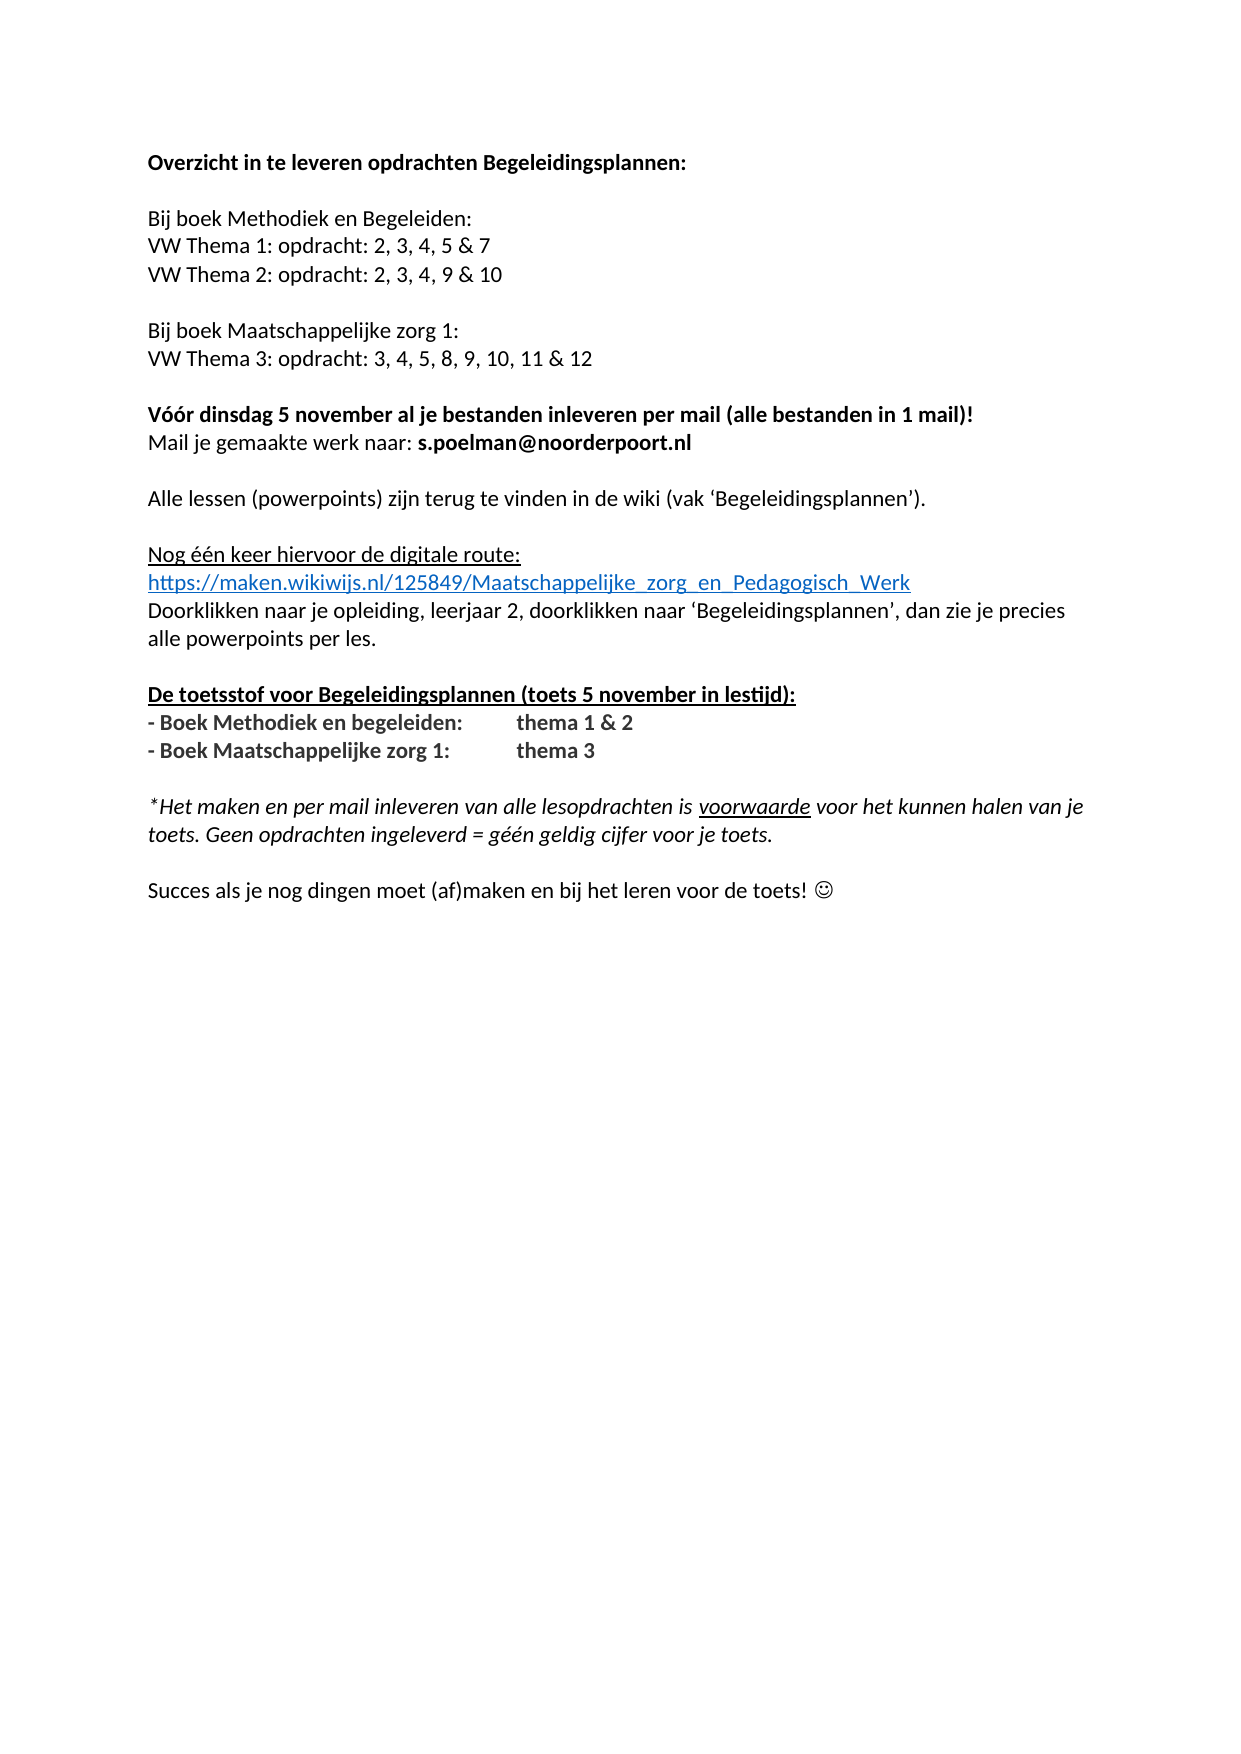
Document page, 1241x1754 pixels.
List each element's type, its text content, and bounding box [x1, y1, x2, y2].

text VW Thema 2: opdracht: 2, 3, 4, 9 & 10 [148, 260, 1093, 288]
text Nog één keer hiervoor de digitale route: [148, 540, 1093, 568]
text - Boek Maatschappelijke zorg 1: thema 3 [148, 736, 1093, 764]
text De toetsstof voor Begeleidingsplannen (toets 5 november in lestijd): [148, 680, 1093, 708]
text *Het maken en per mail inleveren van alle lesopdrachten is voorwaarde voor het kunnen halen van je toets. Geen opdrachten ingeleverd = géén geldig cijfer voor je toets. [148, 792, 1093, 848]
text VW Thema 1: opdracht: 2, 3, 4, 5 & 7 [148, 232, 1093, 260]
text VW Thema 3: opdracht: 3, 4, 5, 8, 9, 10, 11 & 12 [148, 344, 1093, 372]
text Overzicht in te leveren opdrachten Begeleidingsplannen: [148, 148, 1093, 176]
text - Boek Methodiek en begeleiden: thema 1 & 2 [148, 708, 1093, 736]
text https://maken.wikiwijs.nl/125849/Maatschappelijke_zorg_en_Pedagogisch_Werk [148, 568, 1093, 596]
text Mail je gemaakte werk naar: s.poelman@noorderpoort.nl [148, 428, 1093, 456]
text Bij boek Methodiek en Begeleiden: [148, 204, 1093, 232]
text Vóór dinsdag 5 november al je bestanden inleveren per mail (alle bestanden in 1 mail)! [148, 400, 1093, 428]
text Doorklikken naar je opleiding, leerjaar 2, doorklikken naar ‘Begeleidingsplannen’, dan zie je precies alle powerpoints per les. [148, 596, 1093, 652]
text Succes als je nog dingen moet (af)maken en bij het leren voor de toets! [148, 876, 1093, 904]
text Bij boek Maatschappelijke zorg 1: [148, 316, 1093, 344]
text Alle lessen (powerpoints) zijn terug te vinden in de wiki (vak ‘Begeleidingsplannen’). [148, 484, 1093, 512]
